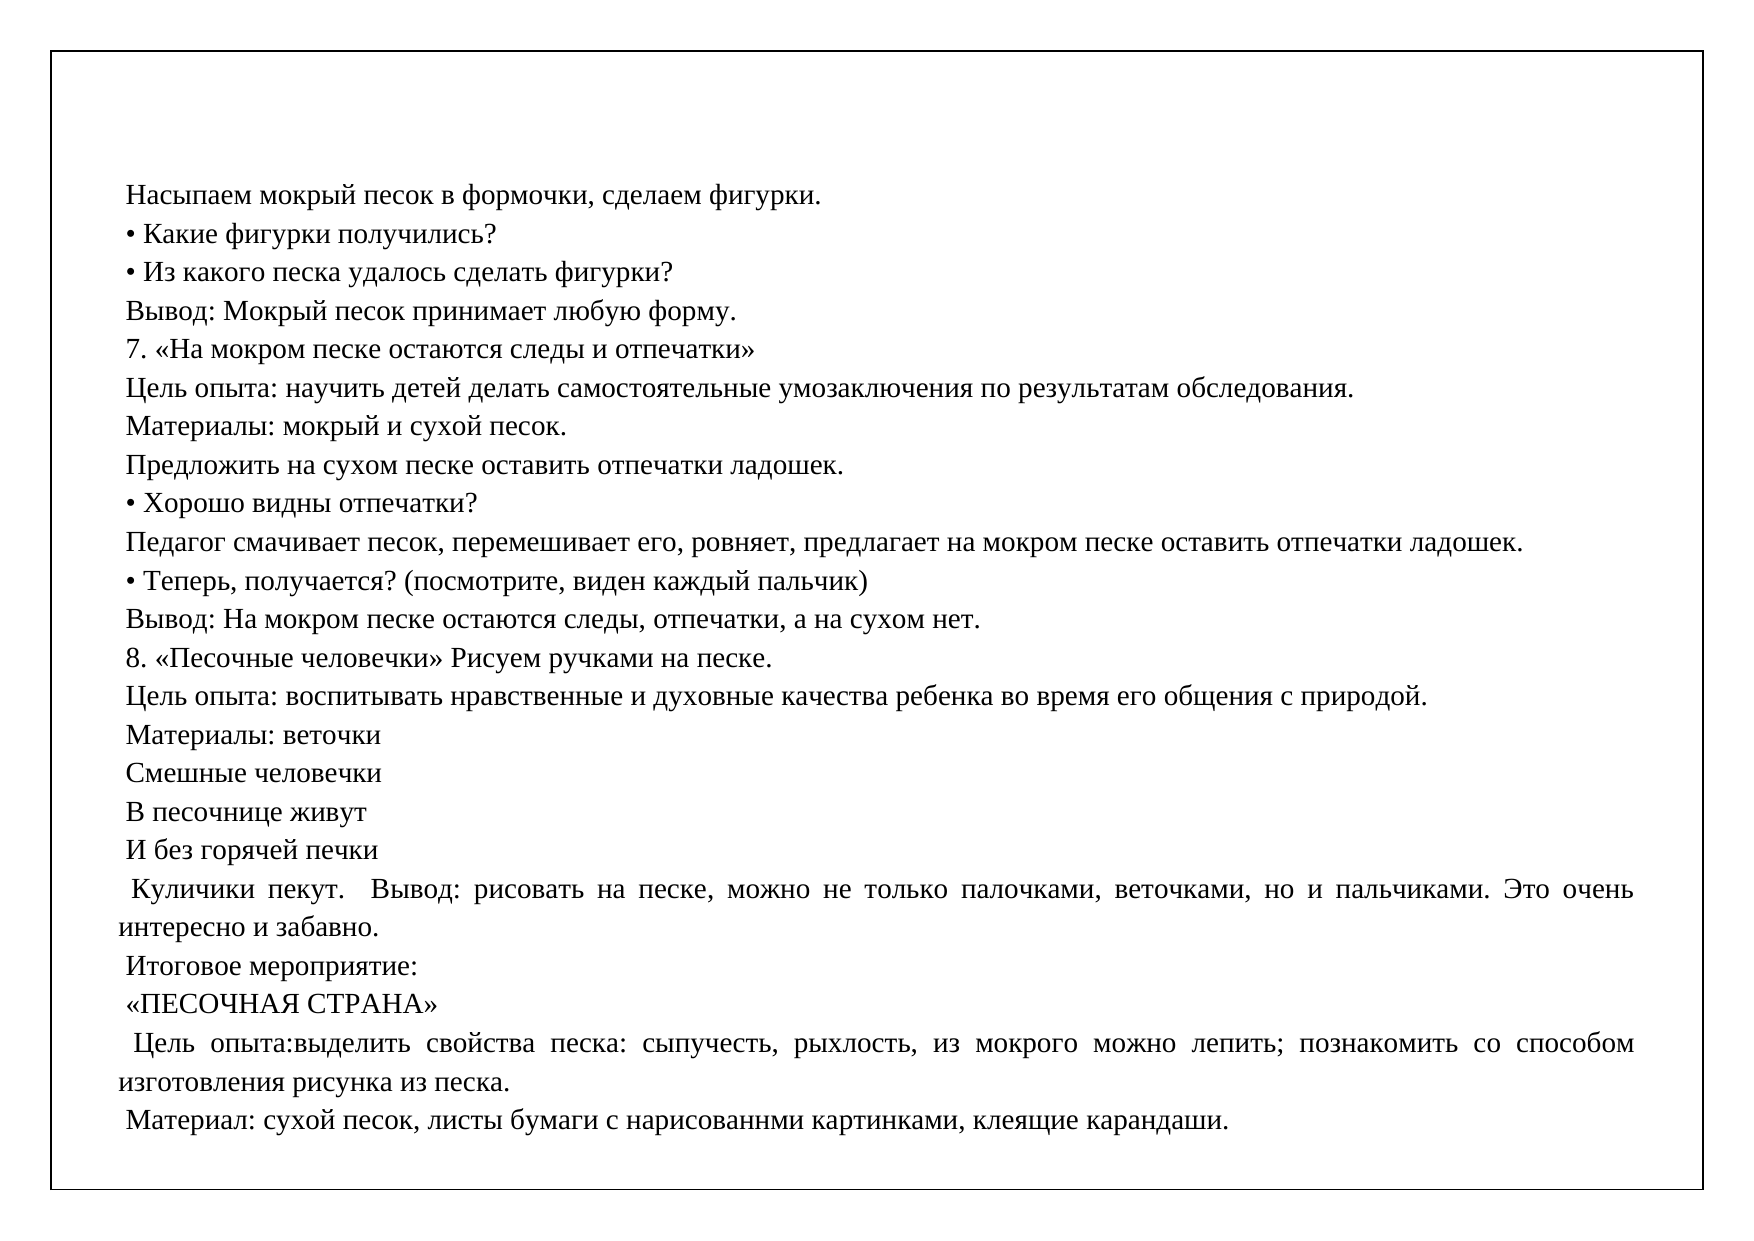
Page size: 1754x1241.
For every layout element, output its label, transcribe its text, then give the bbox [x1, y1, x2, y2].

text Вывод: Мокрый песок принимает любую форму. [118, 293, 1636, 326]
text • Теперь, получается? (посмотрите, виден каждый пальчик) [118, 563, 1636, 596]
text Куличики пекут. Вывод: рисовать на песке, можно не только палочками, веточками, но и пальчиками. Это очень интересно и забавно. [118, 871, 1636, 943]
text В песочнице живут [118, 794, 1636, 827]
text Смешные человечки [118, 755, 1636, 789]
text • Из какого песка удалось сделать фигурки? [118, 254, 1636, 288]
text 7. «На мокром песке остаются следы и отпечатки» [118, 331, 1636, 365]
text И без горячей печки [118, 832, 1636, 866]
text Предложить на сухом песке оставить отпечатки ладошек. [118, 447, 1636, 481]
text Материалы: мокрый и сухой песок. [118, 408, 1636, 442]
text 8. «Песочные человечки» Рисуем ручками на песке. [118, 640, 1636, 673]
text Насыпаем мокрый песок в формочки, сделаем фигурки. [118, 177, 1636, 211]
text Итоговое мероприятие: [118, 948, 1636, 982]
text Цель опыта: научить детей делать самостоятельные умозаключения по результатам обследования. [118, 370, 1636, 403]
text Цель опыта: воспитывать нравственные и духовные качества ребенка во время его общения с природой. [118, 678, 1636, 712]
text • Какие фигурки получились? [118, 216, 1636, 249]
text Материал: сухой песок, листы бумаги с нарисованнми картинками, клеящие карандаши. [118, 1102, 1636, 1136]
text Педагог смачивает песок, перемешивает его, ровняет, предлагает на мокром песке оставить отпечатки ладошек. [118, 524, 1636, 558]
text Материалы: веточки [118, 717, 1636, 750]
text Вывод: На мокром песке остаются следы, отпечатки, а на сухом нет. [118, 601, 1636, 635]
text «ПЕСОЧНАЯ СТРАНА» [118, 987, 1636, 1020]
text Цель опыта:выделить свойства песка: сыпучесть, рыхлость, из мокрого можно лепить; познакомить со способом изготовления рисунка из песка. [118, 1025, 1636, 1097]
text • Хорошо видны отпечатки? [118, 486, 1636, 519]
